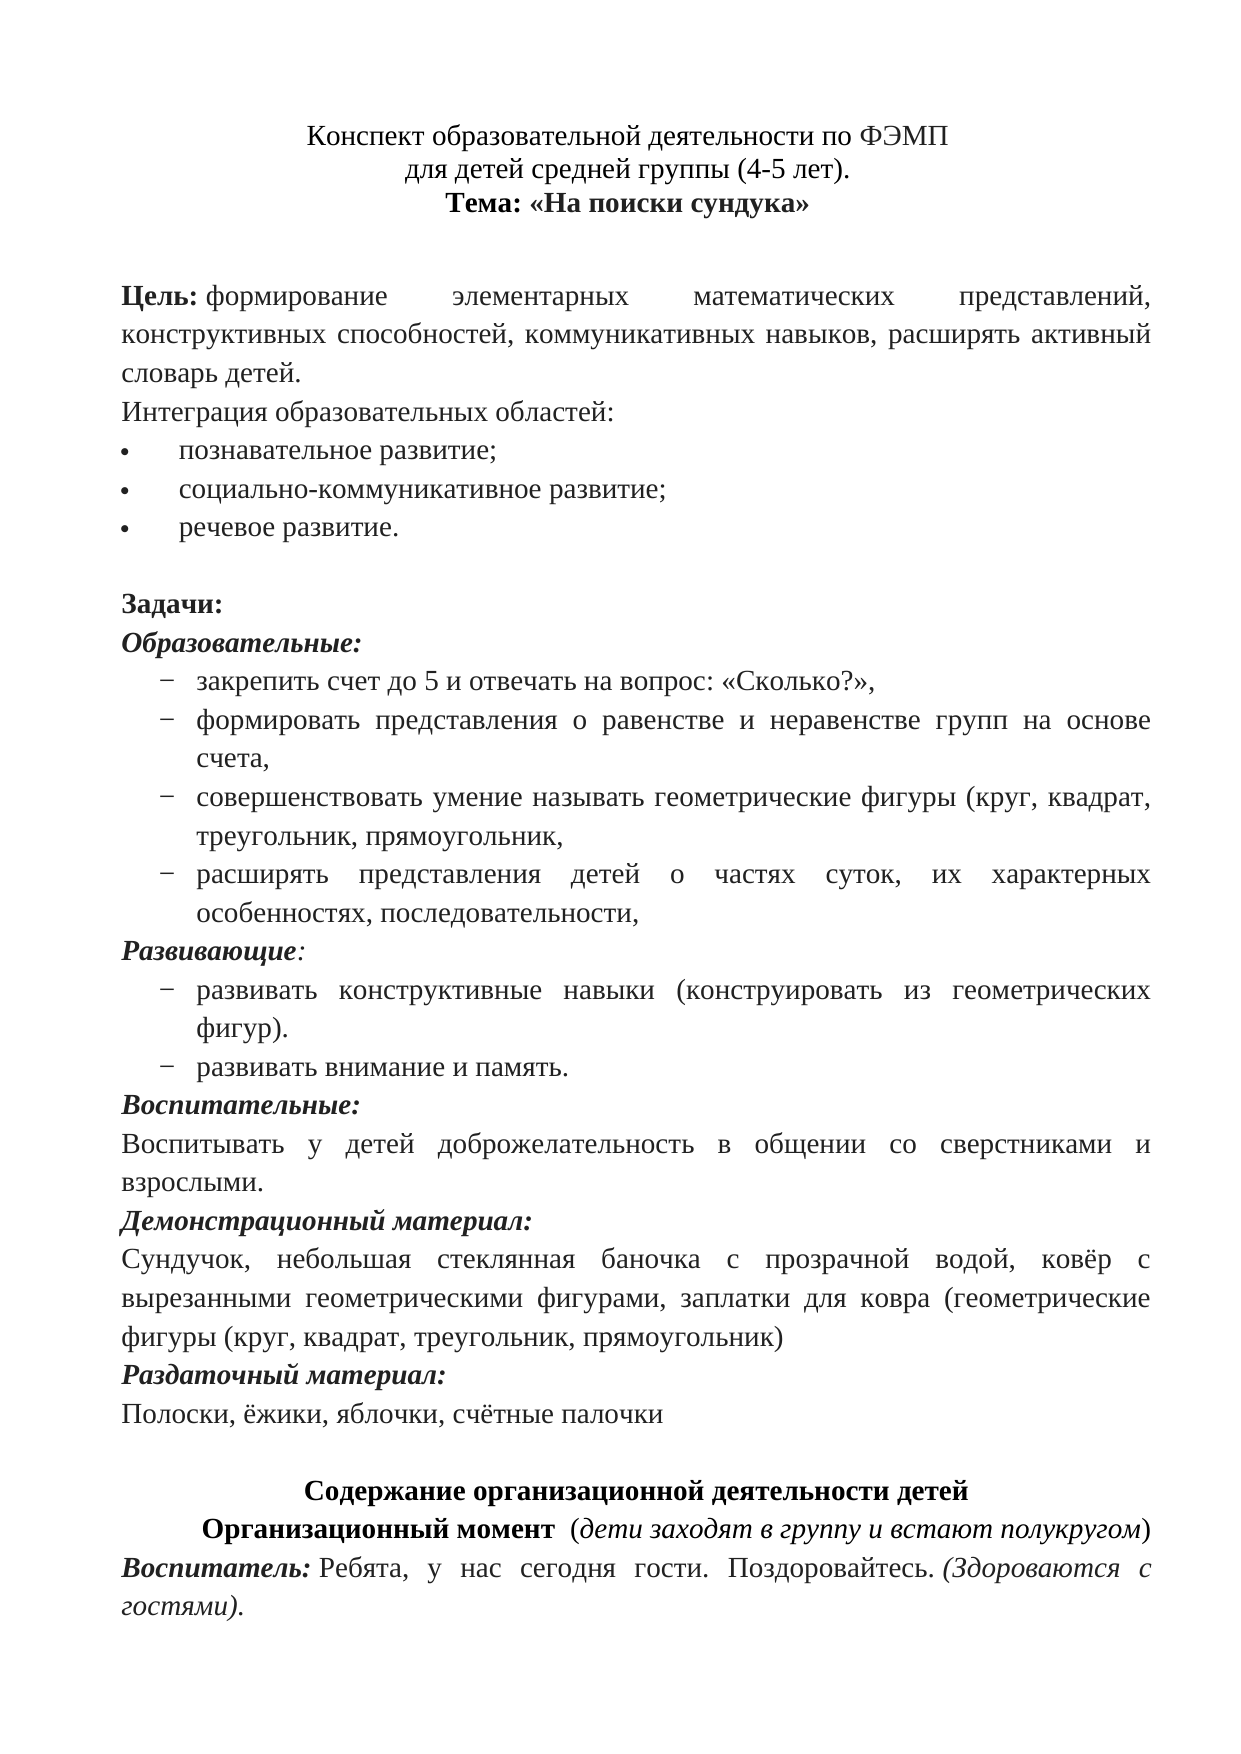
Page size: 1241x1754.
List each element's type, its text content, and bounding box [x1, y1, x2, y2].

text Раздаточный материал: [121, 1357, 1152, 1391]
text Интеграция образовательных областей: [121, 394, 1152, 427]
list закрепить счет до 5 и отвечать на вопрос: «Сколько?», [159, 663, 1152, 697]
list развивать внимание и память. [159, 1049, 1152, 1082]
text Развивающие: [121, 933, 1152, 967]
list расширять представления детей о частях суток, их характерных особенностях, последовательности, [159, 856, 1152, 928]
text Сундучок, небольшая стеклянная баночка с прозрачной водой, ковёр с вырезанными геометрическими фигурами, заплатки для ковра (геометрические фигуры (круг, квадрат, треугольник, прямоугольник) [121, 1242, 1152, 1352]
list социально-коммуникативное развитие; [121, 471, 1152, 504]
text Организационный момент (дети заходят в группу и встают полукругом) [121, 1511, 1152, 1545]
list речевое развитие. [121, 509, 1152, 543]
list Содержание организационной деятельности детей [121, 1473, 1152, 1506]
list познавательное развитие; [121, 432, 1152, 466]
text Цель: формирование элементарных математических представлений, конструктивных способностей, коммуникативных навыков, расширять активный словарь детей. [121, 278, 1152, 389]
text Полоски, ёжики, яблочки, счётные палочки [121, 1396, 1152, 1429]
text Демонстрационный материал: [121, 1203, 1152, 1237]
text Конспект образовательной деятельности по ФЭМП [103, 118, 1152, 152]
text для детей средней группы (4-5 лет). [103, 152, 1152, 185]
text Образовательные: [121, 625, 1152, 658]
list развивать конструктивные навыки (конструировать из геометрических фигур). [159, 972, 1152, 1044]
text Воспитательные: [121, 1087, 1152, 1121]
list совершенствовать умение называть геометрические фигуры (круг, квадрат, треугольник, прямоугольник, [159, 779, 1152, 851]
text Тема: «На поиски сундука» [103, 185, 1152, 219]
text Воспитывать у детей доброжелательность в общении со сверстниками и взрослыми. [121, 1126, 1152, 1198]
text Задачи: [121, 586, 1152, 620]
list формировать представления о равенстве и неравенстве групп на основе счета, [159, 702, 1152, 774]
text Воспитатель: Ребята, у нас сегодня гости. Поздоровайтесь. (Здороваются с гостями). [121, 1550, 1152, 1622]
